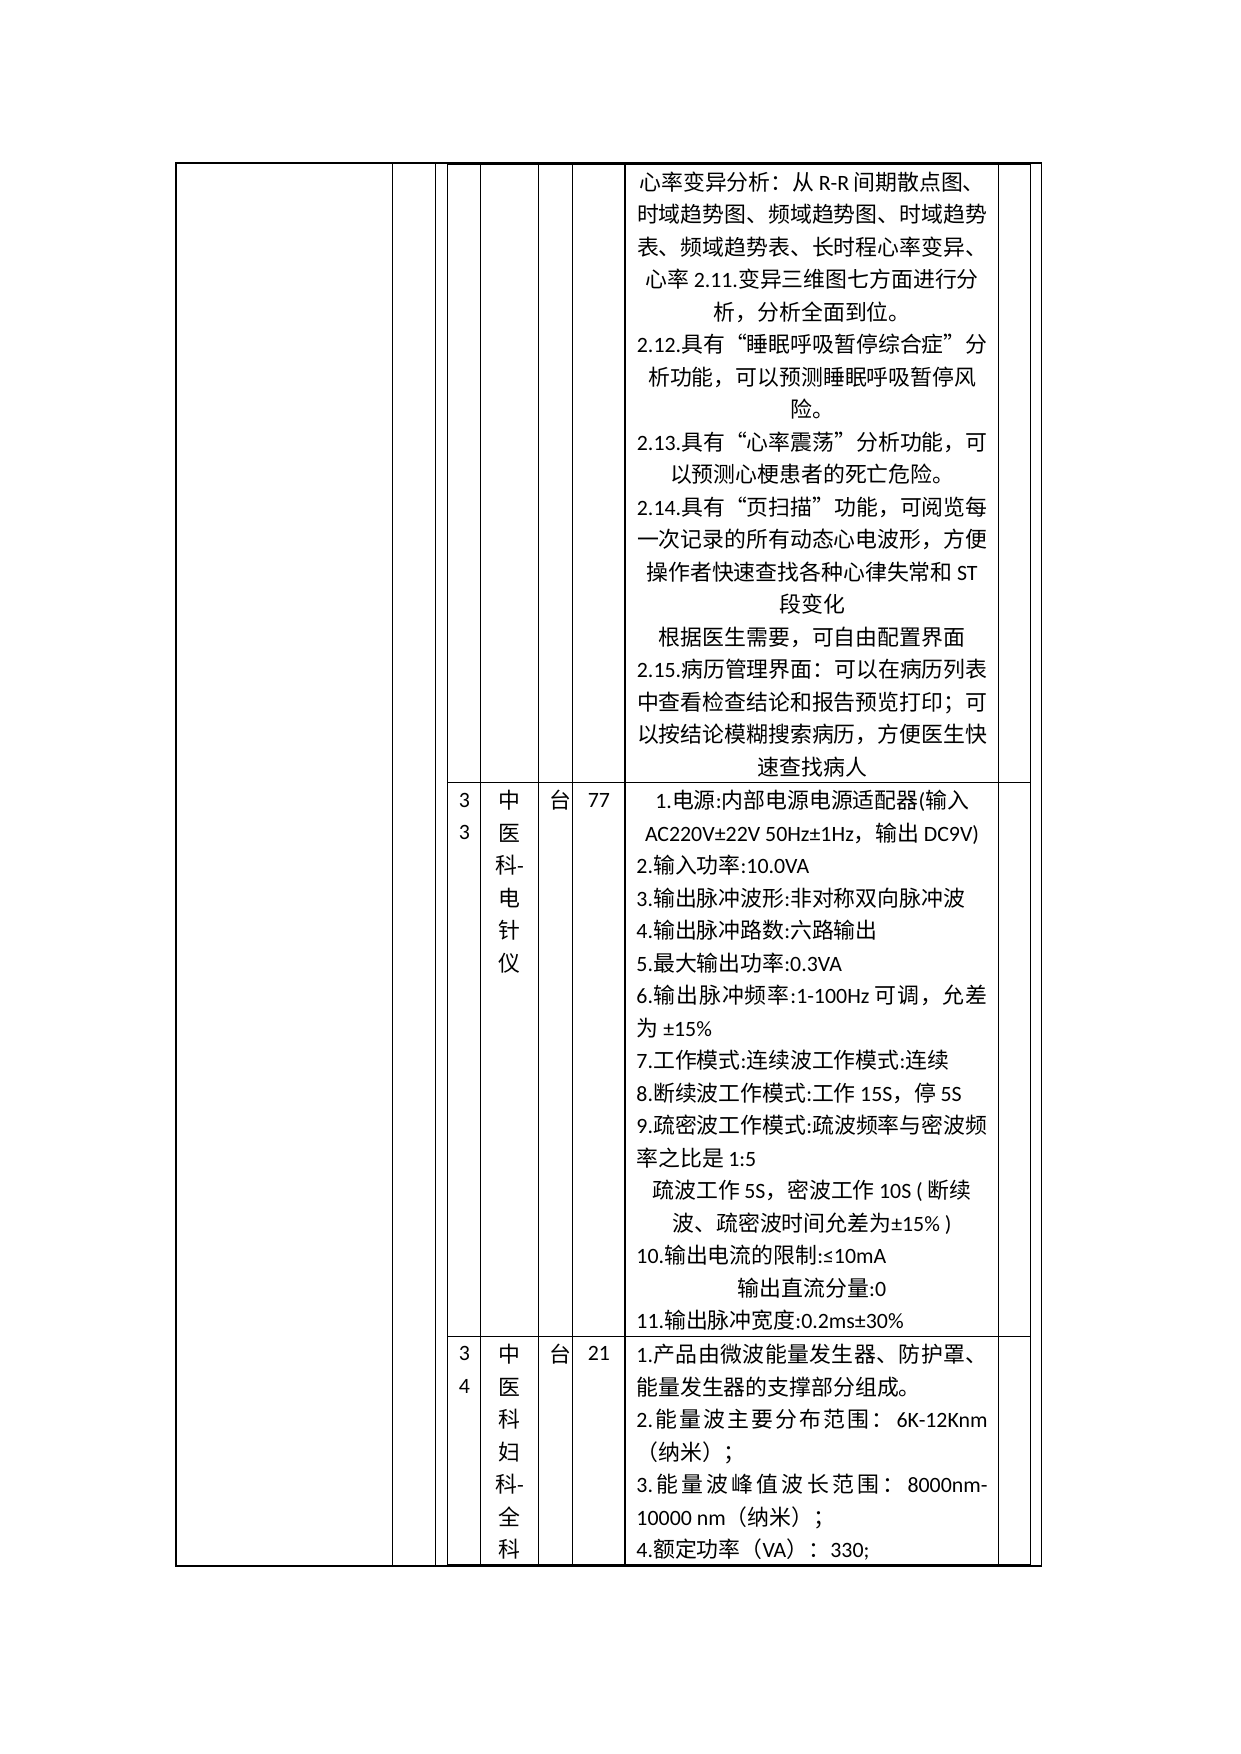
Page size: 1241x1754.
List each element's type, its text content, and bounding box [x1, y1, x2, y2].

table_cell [448, 165, 480, 782]
table_cell [177, 164, 392, 1565]
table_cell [436, 164, 447, 1565]
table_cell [1031, 164, 1041, 1565]
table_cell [448, 1337, 480, 1564]
table_cell 1 [393, 164, 435, 1565]
